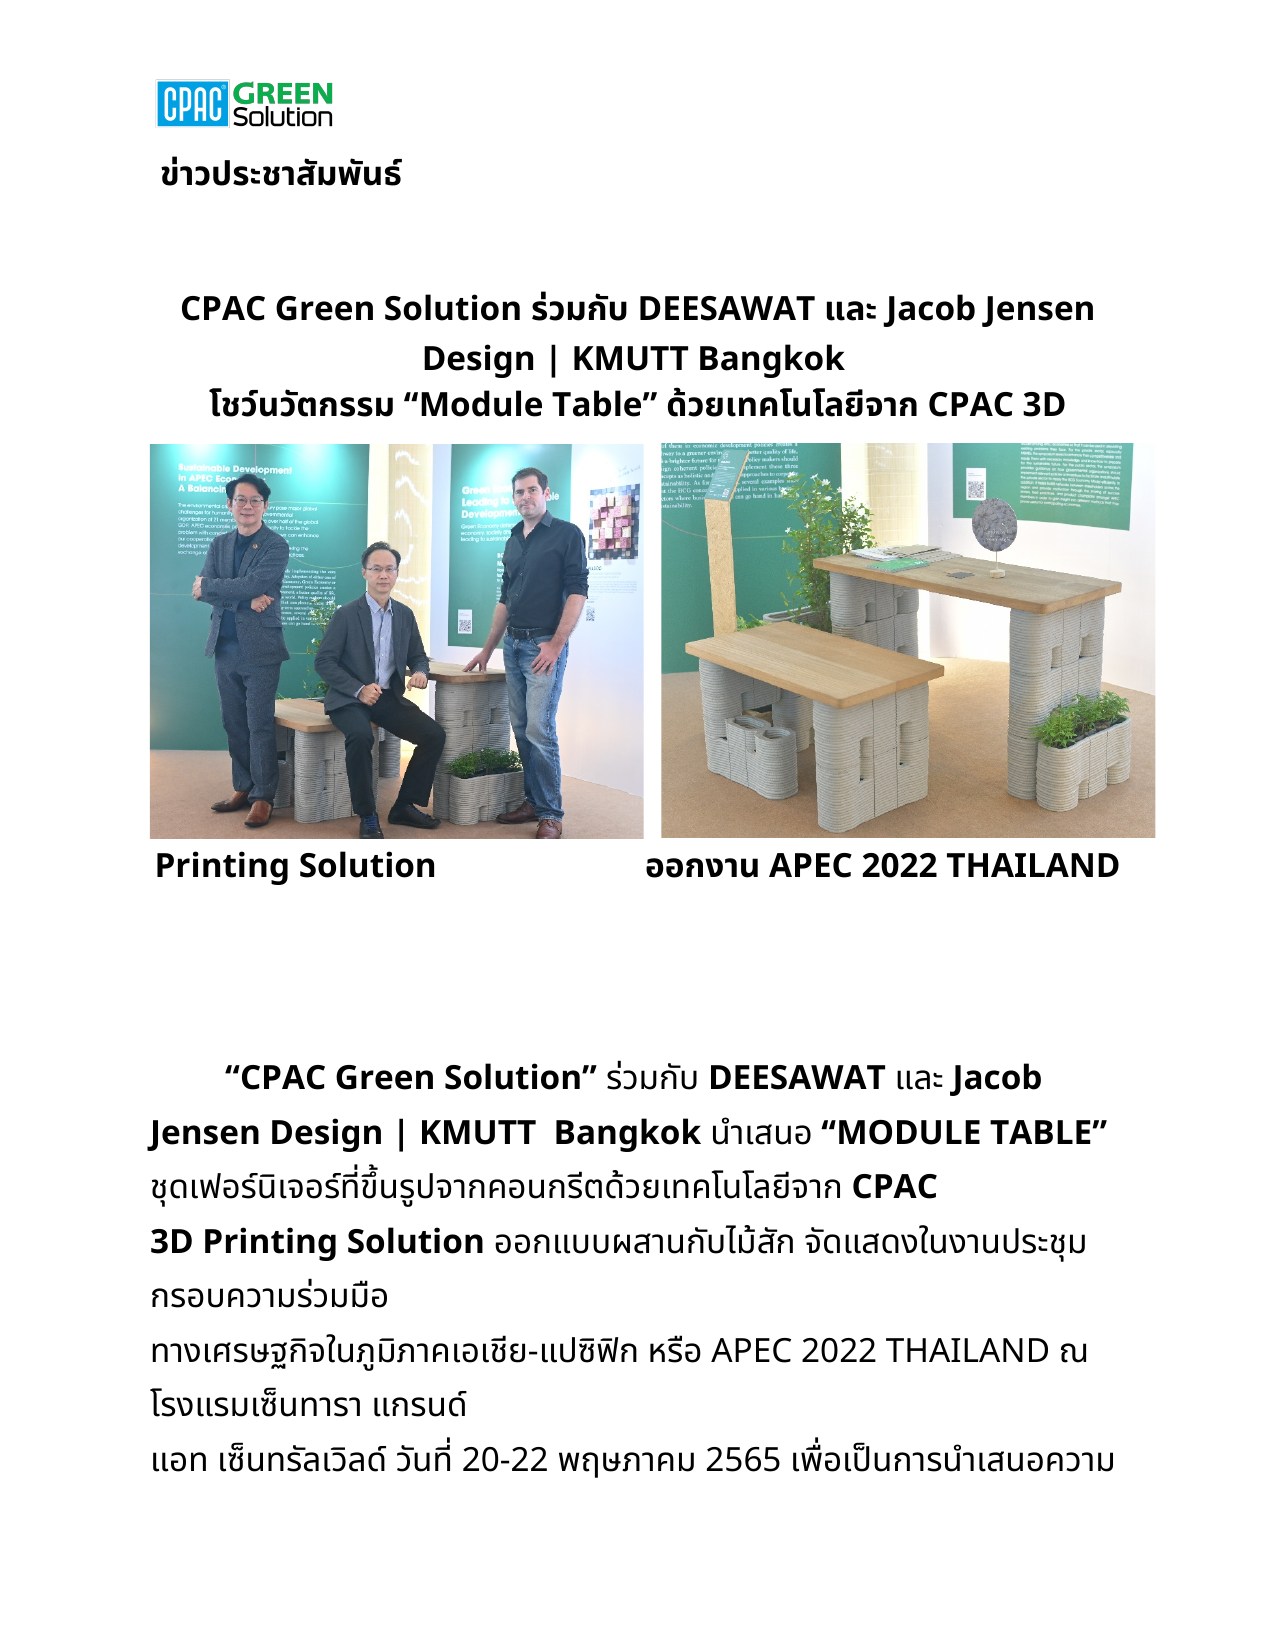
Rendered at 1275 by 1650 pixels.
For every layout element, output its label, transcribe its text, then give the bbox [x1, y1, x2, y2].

text ข่าวประชาสัมพันธ์ [150, 150, 1125, 200]
picture [149, 444, 644, 839]
picture [150, 75, 338, 134]
picture [661, 443, 1156, 838]
